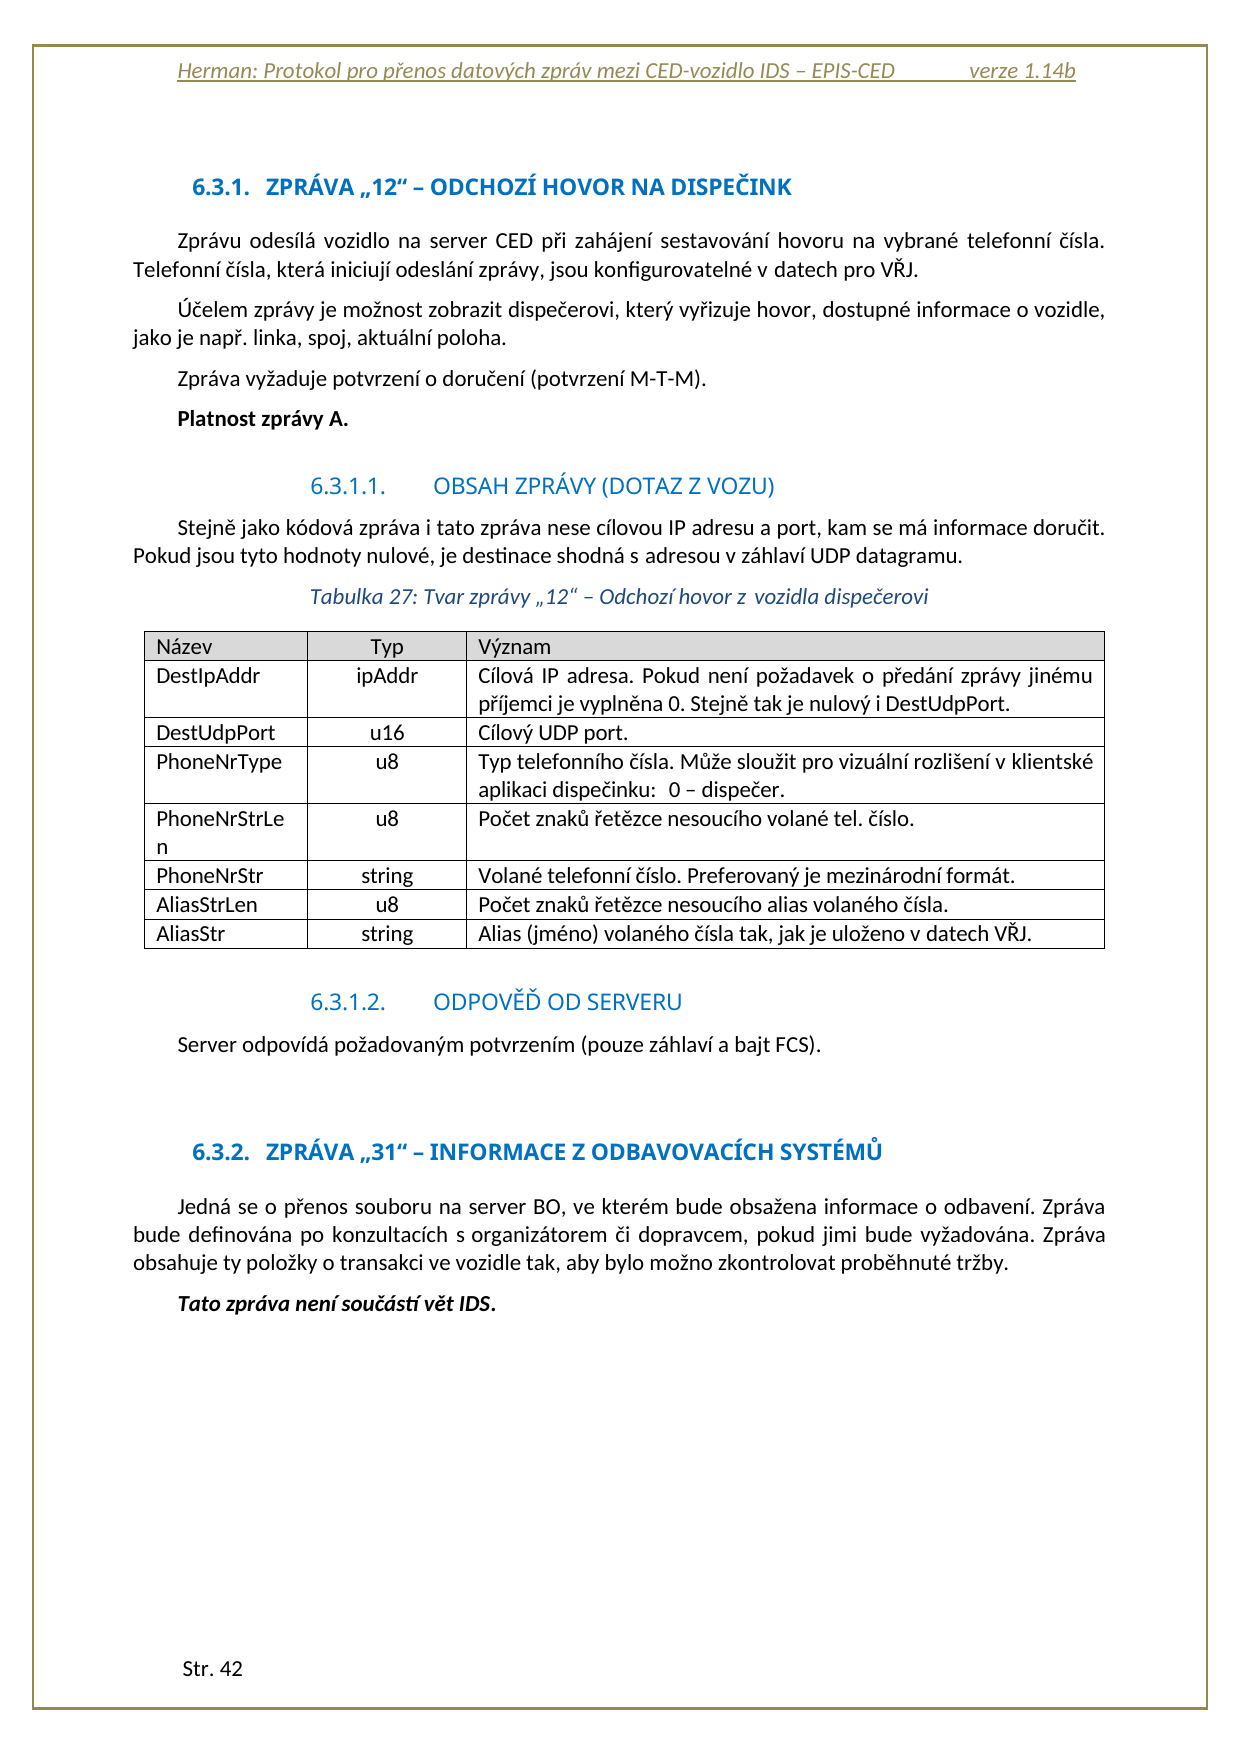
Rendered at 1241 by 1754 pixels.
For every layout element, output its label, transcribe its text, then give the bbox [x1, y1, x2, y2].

table_cell Volané telefonní číslo. Preferovaný je mezinárodní formát. [467, 861, 1104, 889]
table_cell u8 [308, 804, 466, 860]
table_cell PhoneNrStrLen [145, 804, 307, 860]
table_cell string [308, 861, 466, 889]
subtitle OBSAH ZPRÁVY (DOTAZ Z VOZU) [266, 470, 1107, 501]
table_header Název [145, 632, 307, 660]
subtitle ZPRÁVA „31“ – INFORMACE Z ODBAVOVACÍCH SYSTÉMŮ [192, 1136, 1107, 1167]
table_cell u8 [308, 747, 466, 803]
table_cell AliasStrLen [145, 890, 307, 918]
table_header Typ [308, 632, 466, 660]
table_cell Počet znaků řetězce nesoucího volané tel. číslo. [467, 804, 1104, 860]
table_cell u8 [308, 890, 466, 918]
text Zprávu odesílá vozidlo na server CED při zahájení sestavování hovoru na vybrané telefonní čísla. Telefonní čísla, která iniciují odeslání zprávy, jsou konfigurovatelné v datech pro VŘJ. [133, 227, 1107, 283]
table_cell u16 [308, 718, 466, 746]
text Stejně jako kódová zpráva i tato zpráva nese cílovou IP adresu a port, kam se má informace doručit. Pokud jsou tyto hodnoty nulové, je destinace shodná s adresou v záhlaví UDP datagramu. [133, 513, 1107, 569]
table_cell Typ telefonního čísla. Může sloužit pro vizuální rozlišení v klientské aplikaci dispečinku: 0 – dispečer. [467, 747, 1104, 803]
table_cell PhoneNrType [145, 747, 307, 803]
text Účelem zprávy je možnost zobrazit dispečerovi, který vyřizuje hovor, dostupné informace o vozidle, jako je např. linka, spoj, aktuální poloha. [133, 295, 1107, 351]
subtitle ODPOVĚĎ OD SERVERU [266, 986, 1107, 1017]
table_cell string [308, 920, 466, 947]
table_cell Počet znaků řetězce nesoucího alias volaného čísla. [467, 890, 1104, 918]
text Zpráva vyžaduje potvrzení o doručení (potvrzení M-T-M). [133, 364, 1107, 392]
table_cell Cílová IP adresa. Pokud není požadavek o předání zprávy jinému příjemci je vyplněna 0. Stejně tak je nulový i DestUdpPort. [467, 661, 1104, 717]
text Platnost zprávy A. [133, 404, 1107, 432]
text Server odpovídá požadovaným potvrzením (pouze záhlaví a bajt FCS). [133, 1030, 1107, 1058]
table_cell PhoneNrStr [145, 861, 307, 889]
subtitle Zpráva „12“ – Odchozí hovor na dispečink [192, 170, 1107, 202]
table_cell ipAddr [308, 661, 466, 717]
text Jedná se o přenos souboru na server BO, ve kterém bude obsažena informace o odbavení. Zpráva bude definována po konzultacích s organizátorem či dopravcem, pokud jimi bude vyžadována. Zpráva obsahuje ty položky o transakci ve vozidle tak, aby bylo možno zkontrolovat proběhnuté tržby. [133, 1192, 1107, 1276]
table_cell Cílový UDP port. [467, 718, 1104, 746]
table_cell Alias (jméno) volaného čísla tak, jak je uloženo v datech VŘJ. [467, 920, 1104, 947]
table_cell DestUdpPort [145, 718, 307, 746]
table_header Význam [467, 632, 1104, 660]
table_cell AliasStr [145, 920, 307, 947]
table_cell DestIpAddr [145, 661, 307, 717]
text Tato zpráva není součástí vět IDS. [133, 1289, 1107, 1317]
